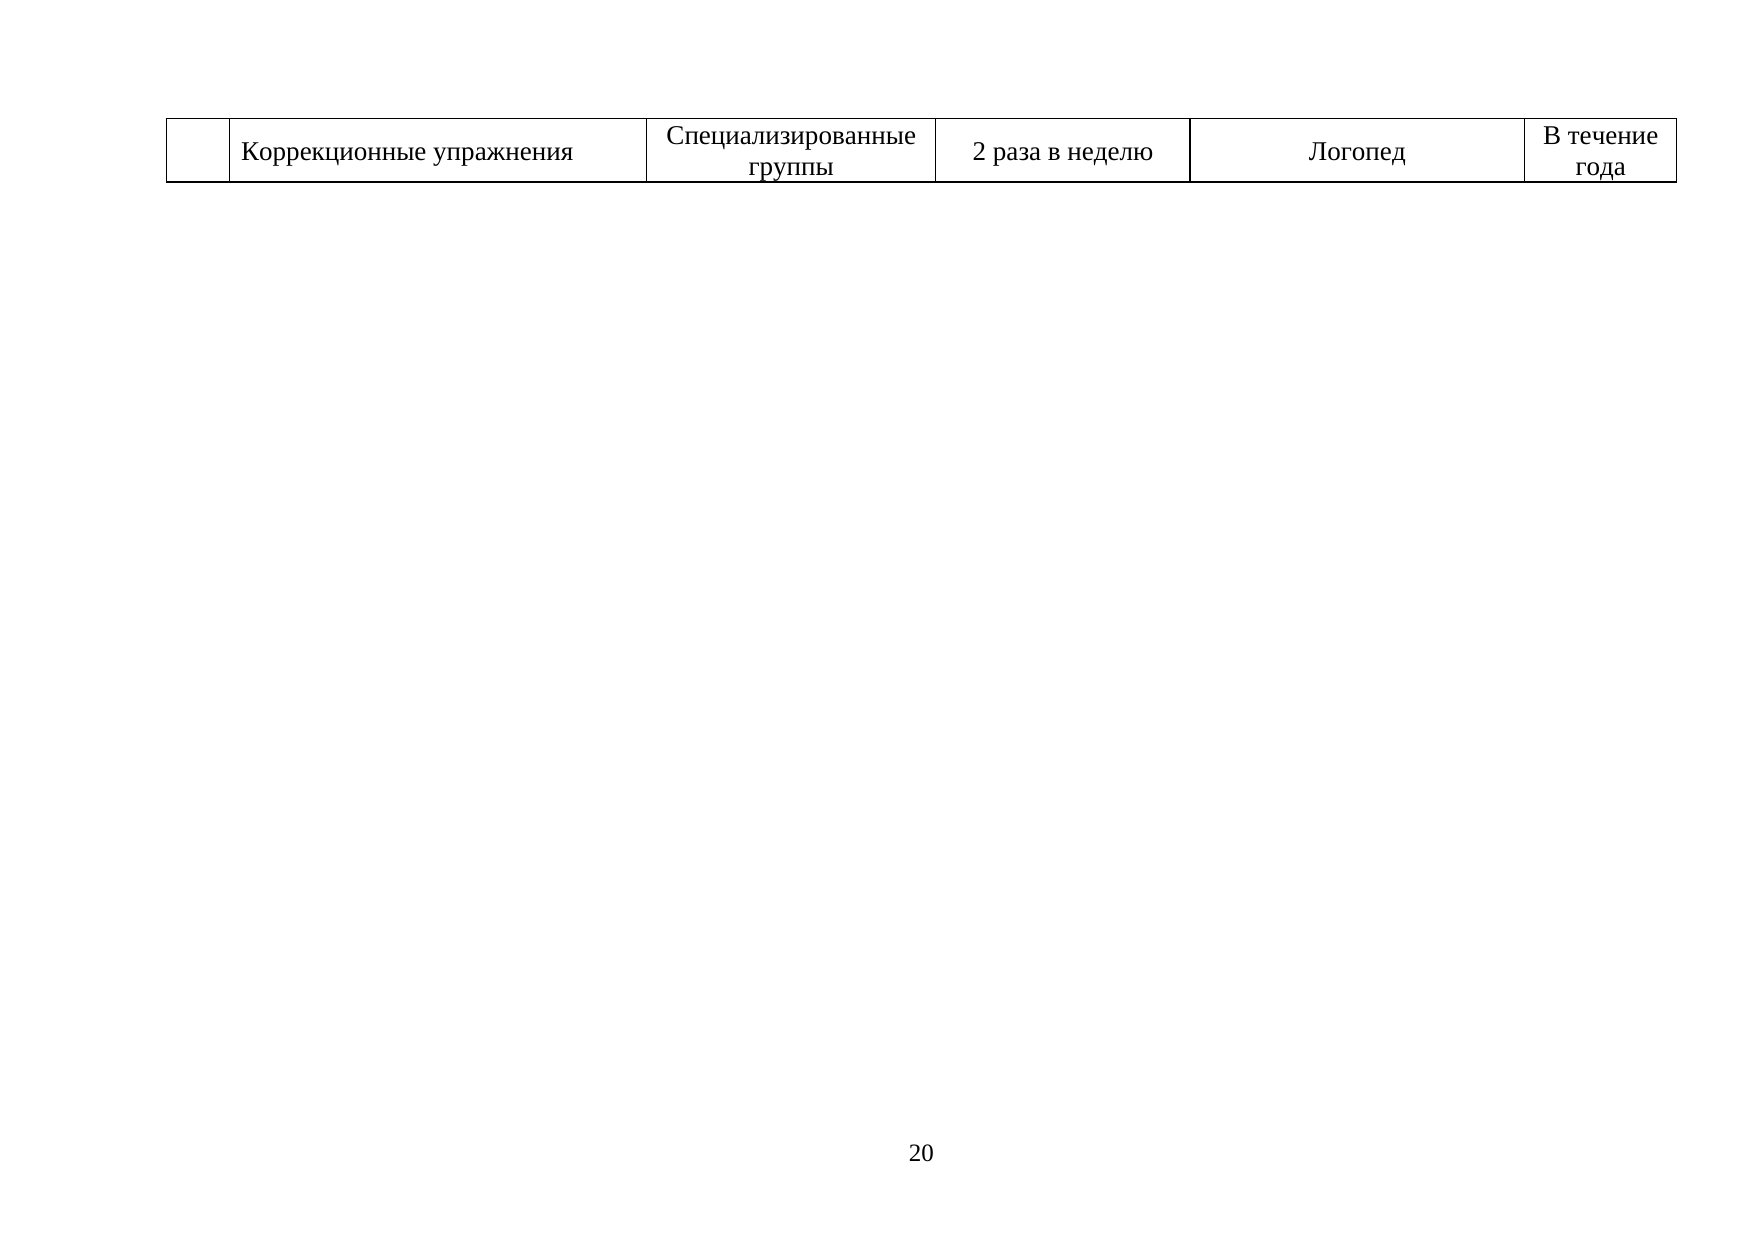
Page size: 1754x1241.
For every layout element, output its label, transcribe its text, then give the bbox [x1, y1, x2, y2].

table_cell Коррекционные упражнения [230, 119, 646, 181]
table_cell В течение года [1525, 119, 1676, 181]
table_cell 2 раза в неделю [936, 119, 1189, 181]
table_cell Специализированные группы [647, 119, 935, 181]
table_cell Логопед [1191, 119, 1524, 181]
table_cell [167, 119, 229, 181]
